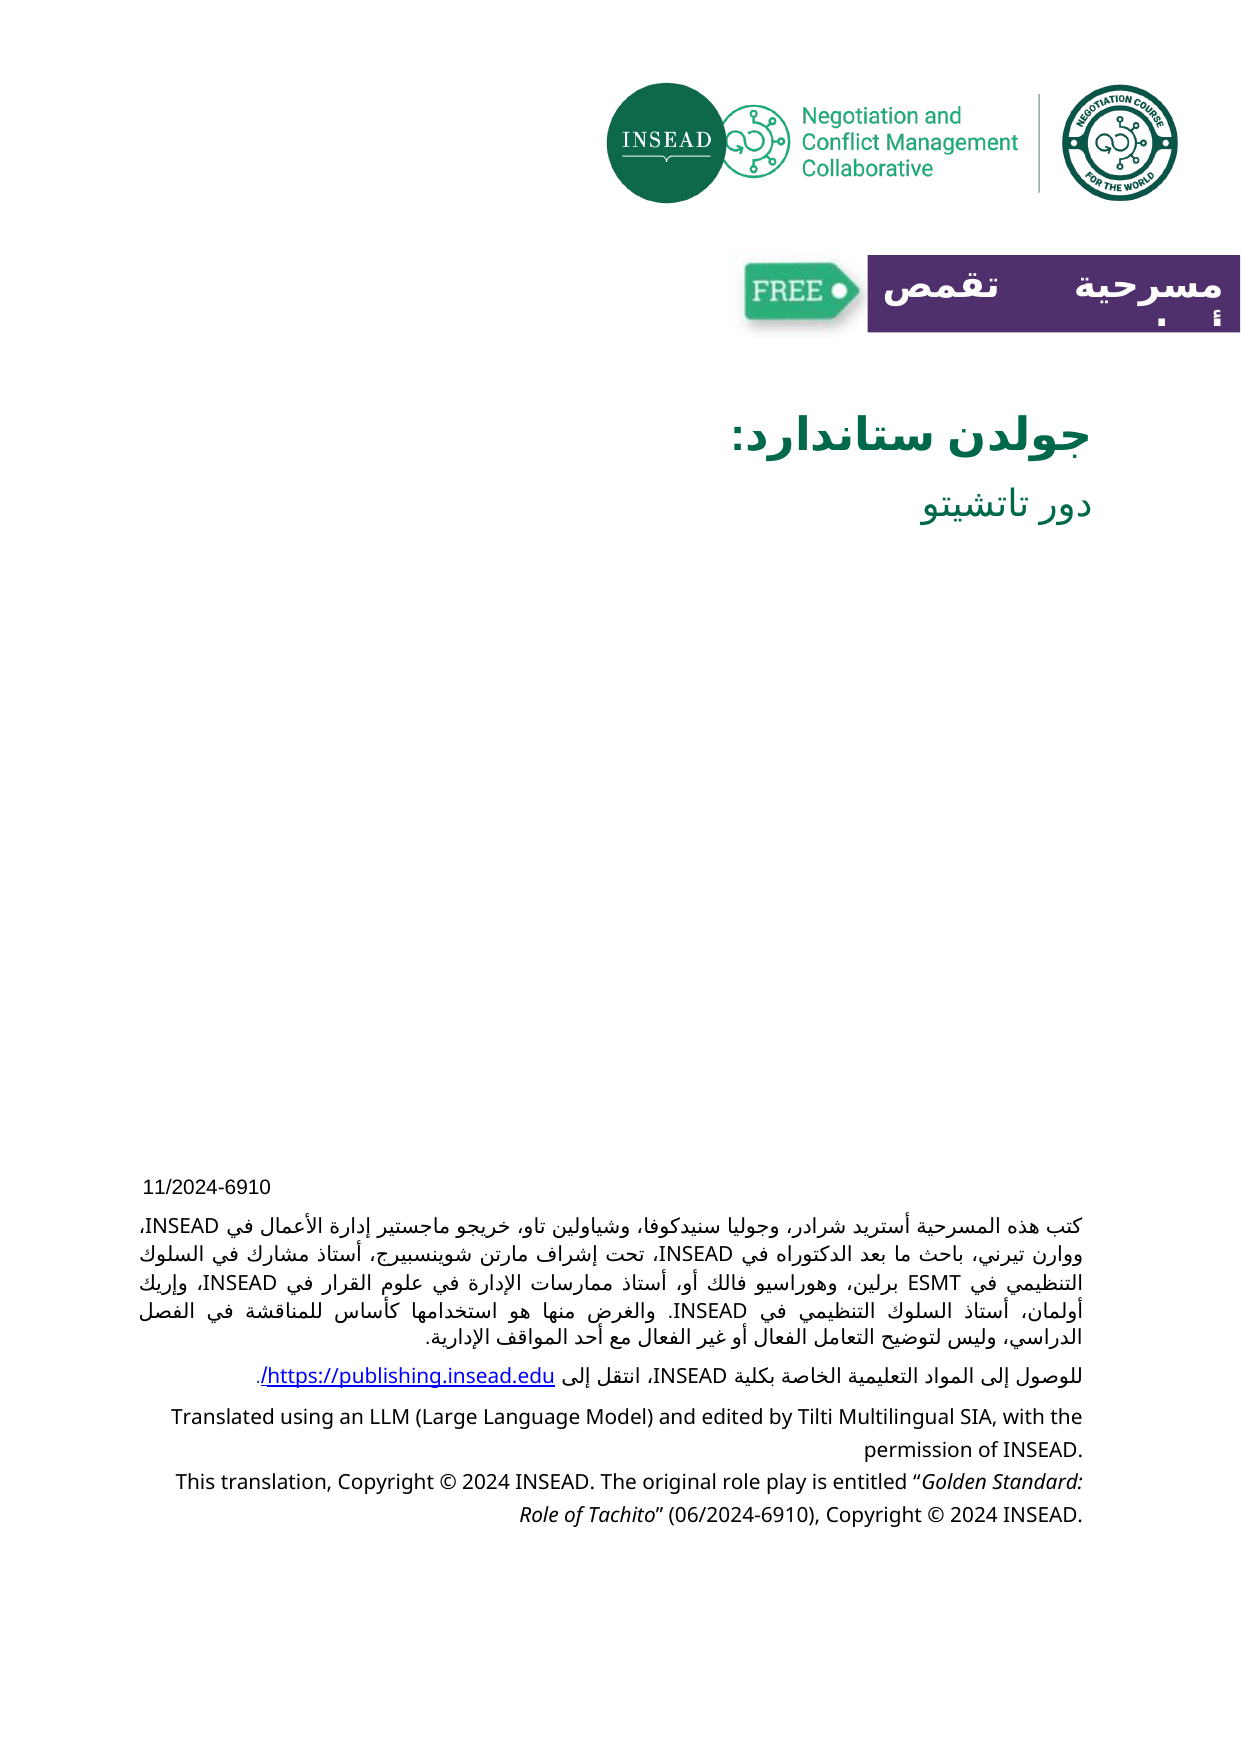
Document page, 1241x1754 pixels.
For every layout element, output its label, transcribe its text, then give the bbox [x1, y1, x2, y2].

picture [602, 75, 1182, 211]
text Translated using an LLM (Large Language Model) and edited by Tilti Multilingual SIA, with the permission of INSEAD. [138, 1402, 1083, 1463]
picture [731, 247, 876, 338]
text دور تاتشيتو [148, 481, 1092, 524]
text This translation, Copyright © 2024 INSEAD. The original role play is entitled “Golden Standard: [138, 1467, 1083, 1496]
text جولدن ستاندارد: [148, 408, 1092, 460]
text Role of Tachito” (06/2024-6910), Copyright © 2024 INSEAD. [138, 1500, 1083, 1528]
text كتب هذه المسرحية أستريد شرادر، وجوليا سنيدكوفا، وشياولين تاو، خريجو ماجستير إدارة الأعمال في INSEAD، ووارن تيرني، باحث ما بعد الدكتوراه في INSEAD، تحت إشراف مارتن شوينسبيرج، أستاذ مشارك في السلوك التنظيمي في ESMT برلين، وهوراسيو فالك أو، أستاذ ممارسات الإدارة في علوم القرار في INSEAD، وإريك أولمان، أستاذ السلوك التنظيمي في INSEAD. والغرض منها هو استخدامها كأساس للمناقشة في الفصل الدراسي، وليس لتوضيح التعامل الفعال أو غير الفعال مع أحد المواقف الإدارية. [138, 1211, 1083, 1349]
text للوصول إلى المواد التعليمية الخاصة بكلية INSEAD، انتقل إلى https://publishing.insead.edu/. [138, 1361, 1083, 1389]
text 11/2024-6910 [143, 1175, 271, 1199]
